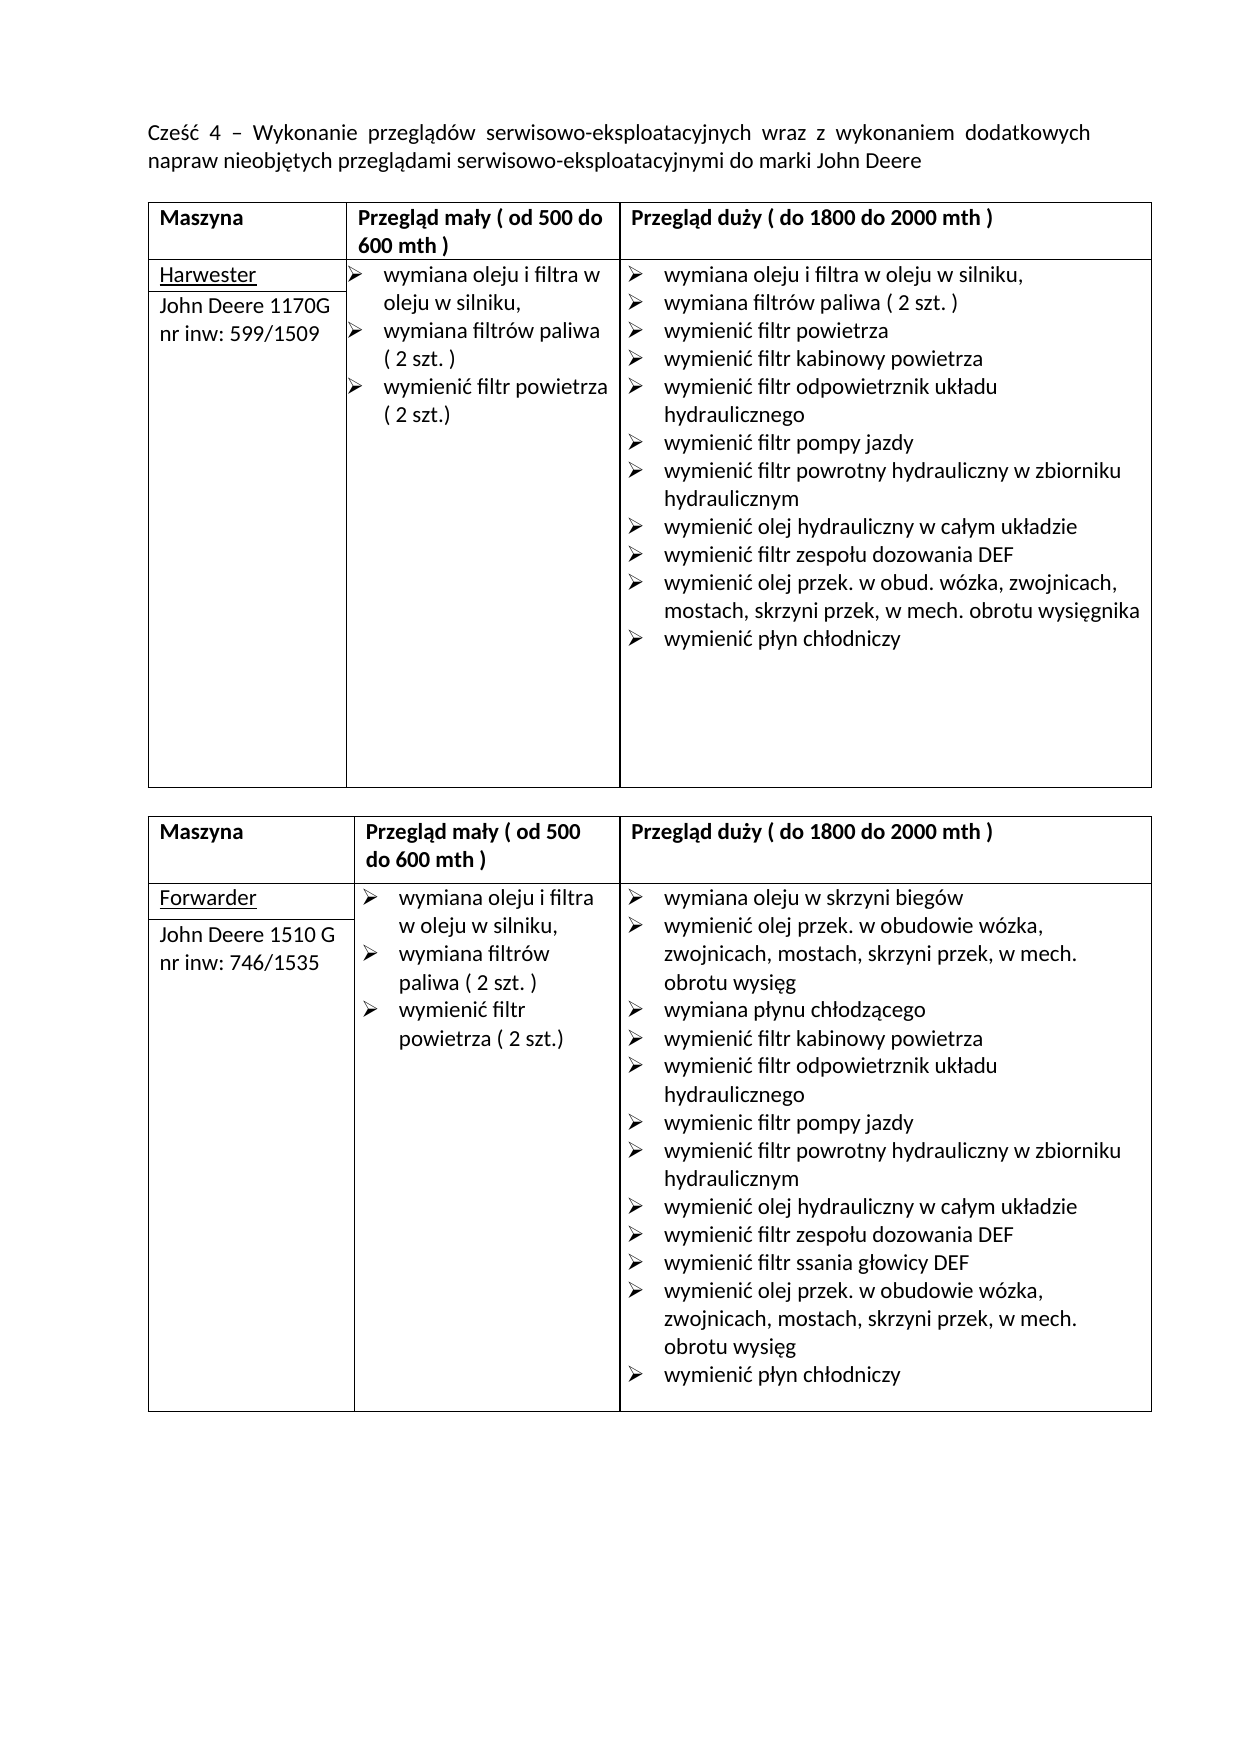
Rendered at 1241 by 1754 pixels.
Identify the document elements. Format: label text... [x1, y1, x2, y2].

table_cell John Deere 1170G nr inw: 599/1509 [149, 292, 346, 787]
table_header Maszyna [149, 817, 354, 882]
table_cell wymiana oleju i filtra w oleju w silniku, wymiana filtrów paliwa ( 2 szt. ) wymienić filtr powietrza ( 2 szt.) [355, 884, 619, 1411]
text Cześć 4 – Wykonanie przeglądów serwisowo-eksploatacyjnych wraz z wykonaniem dodatkowych napraw nieobjętych przeglądami serwisowo-eksploatacyjnymi do marki John Deere [148, 118, 1093, 174]
table_cell John Deere 1510 G nr inw: 746/1535 [149, 920, 354, 1411]
table_header Maszyna [149, 203, 346, 259]
table_header Przegląd duży ( do 1800 do 2000 mth ) [621, 817, 1151, 882]
table_cell wymiana oleju i filtra w oleju w silniku, wymiana filtrów paliwa ( 2 szt. ) wymienić filtr powietrza wymienić filtr kabinowy powietrza wymienić filtr odpowietrznik układu hydraulicznego wymienić filtr pompy jazdy wymienić filtr powrotny hydrauliczny w zbiorniku hydraulicznym wymienić olej hydrauliczny w całym układzie wymienić filtr zespołu dozowania DEF wymienić olej przek. w obud. wózka, zwojnicach, mostach, skrzyni przek, w mech. obrotu wysięgnika wymienić płyn chłodniczy [621, 260, 1151, 787]
table_header Przegląd mały ( od 500 do 600 mth ) [355, 817, 619, 882]
table_header Przegląd mały ( od 500 do 600 mth ) [347, 203, 619, 259]
table_header Przegląd duży ( do 1800 do 2000 mth ) [621, 203, 1151, 259]
table_cell wymiana oleju w skrzyni biegów wymienić olej przek. w obudowie wózka, zwojnicach, mostach, skrzyni przek, w mech. obrotu wysięg wymiana płynu chłodzącego wymienić filtr kabinowy powietrza wymienić filtr odpowietrznik układu hydraulicznego wymienic filtr pompy jazdy wymienić filtr powrotny hydrauliczny w zbiorniku hydraulicznym wymienić olej hydrauliczny w całym układzie wymienić filtr zespołu dozowania DEF wymienić filtr ssania głowicy DEF wymienić olej przek. w obudowie wózka, zwojnicach, mostach, skrzyni przek, w mech. obrotu wysięg wymienić płyn chłodniczy [621, 884, 1151, 1411]
table_cell Forwarder [149, 884, 354, 919]
table_cell wymiana oleju i filtra w oleju w silniku, wymiana filtrów paliwa ( 2 szt. ) wymienić filtr powietrza ( 2 szt.) [347, 260, 619, 787]
table_cell Harwester [149, 260, 346, 291]
